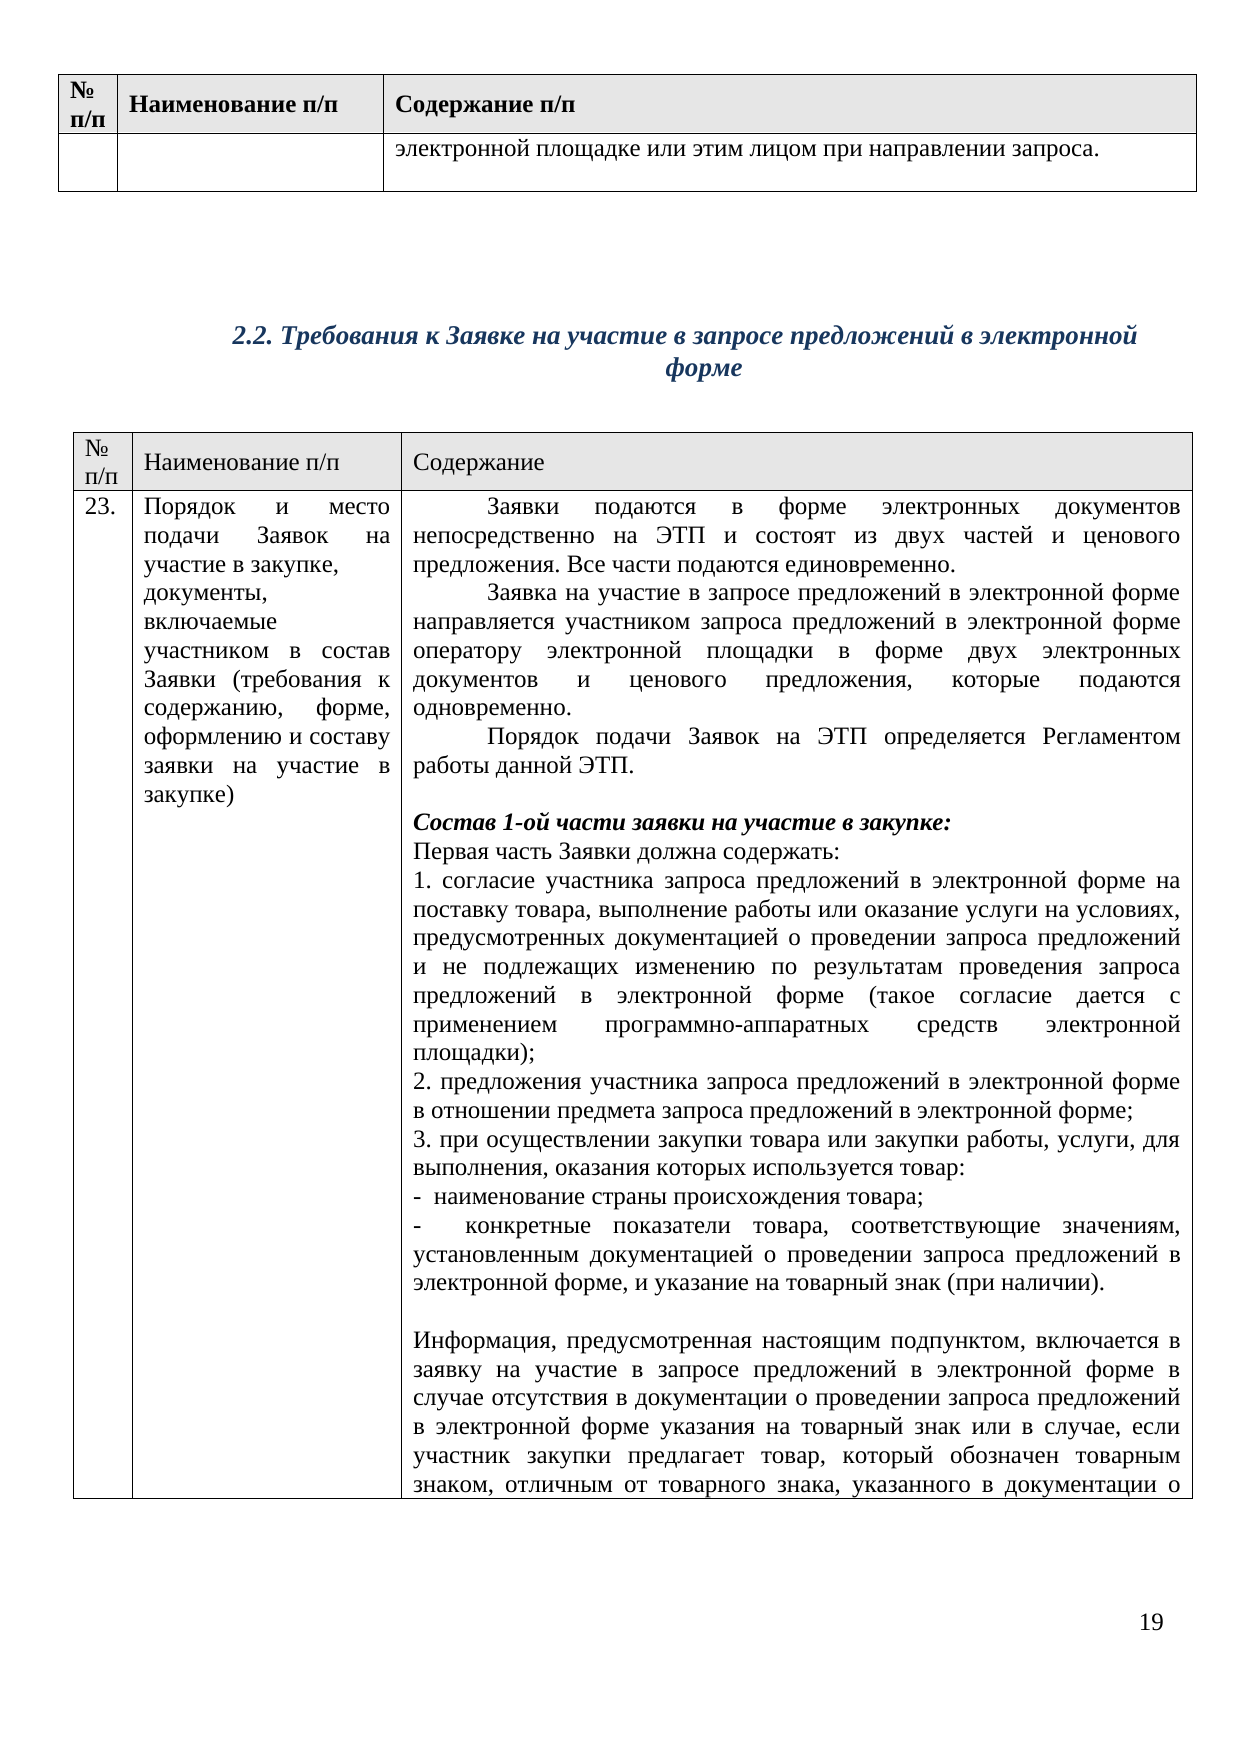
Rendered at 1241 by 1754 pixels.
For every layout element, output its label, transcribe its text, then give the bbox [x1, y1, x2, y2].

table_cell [384, 134, 1196, 191]
table_cell [74, 491, 132, 1497]
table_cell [118, 134, 383, 191]
table_header Наименование п/п [118, 75, 383, 132]
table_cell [402, 491, 1192, 1497]
table_cell [59, 134, 117, 191]
table_header Содержание [402, 433, 1192, 490]
text 2.2. Требования к Заявке на участие в запросе предложений в электронной форме [207, 319, 1163, 382]
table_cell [133, 491, 401, 1497]
table_header № п/п [74, 433, 132, 490]
table_header Содержание п/п [384, 75, 1196, 132]
table_header № п/п [59, 75, 117, 132]
table_header Наименование п/п [133, 433, 401, 490]
